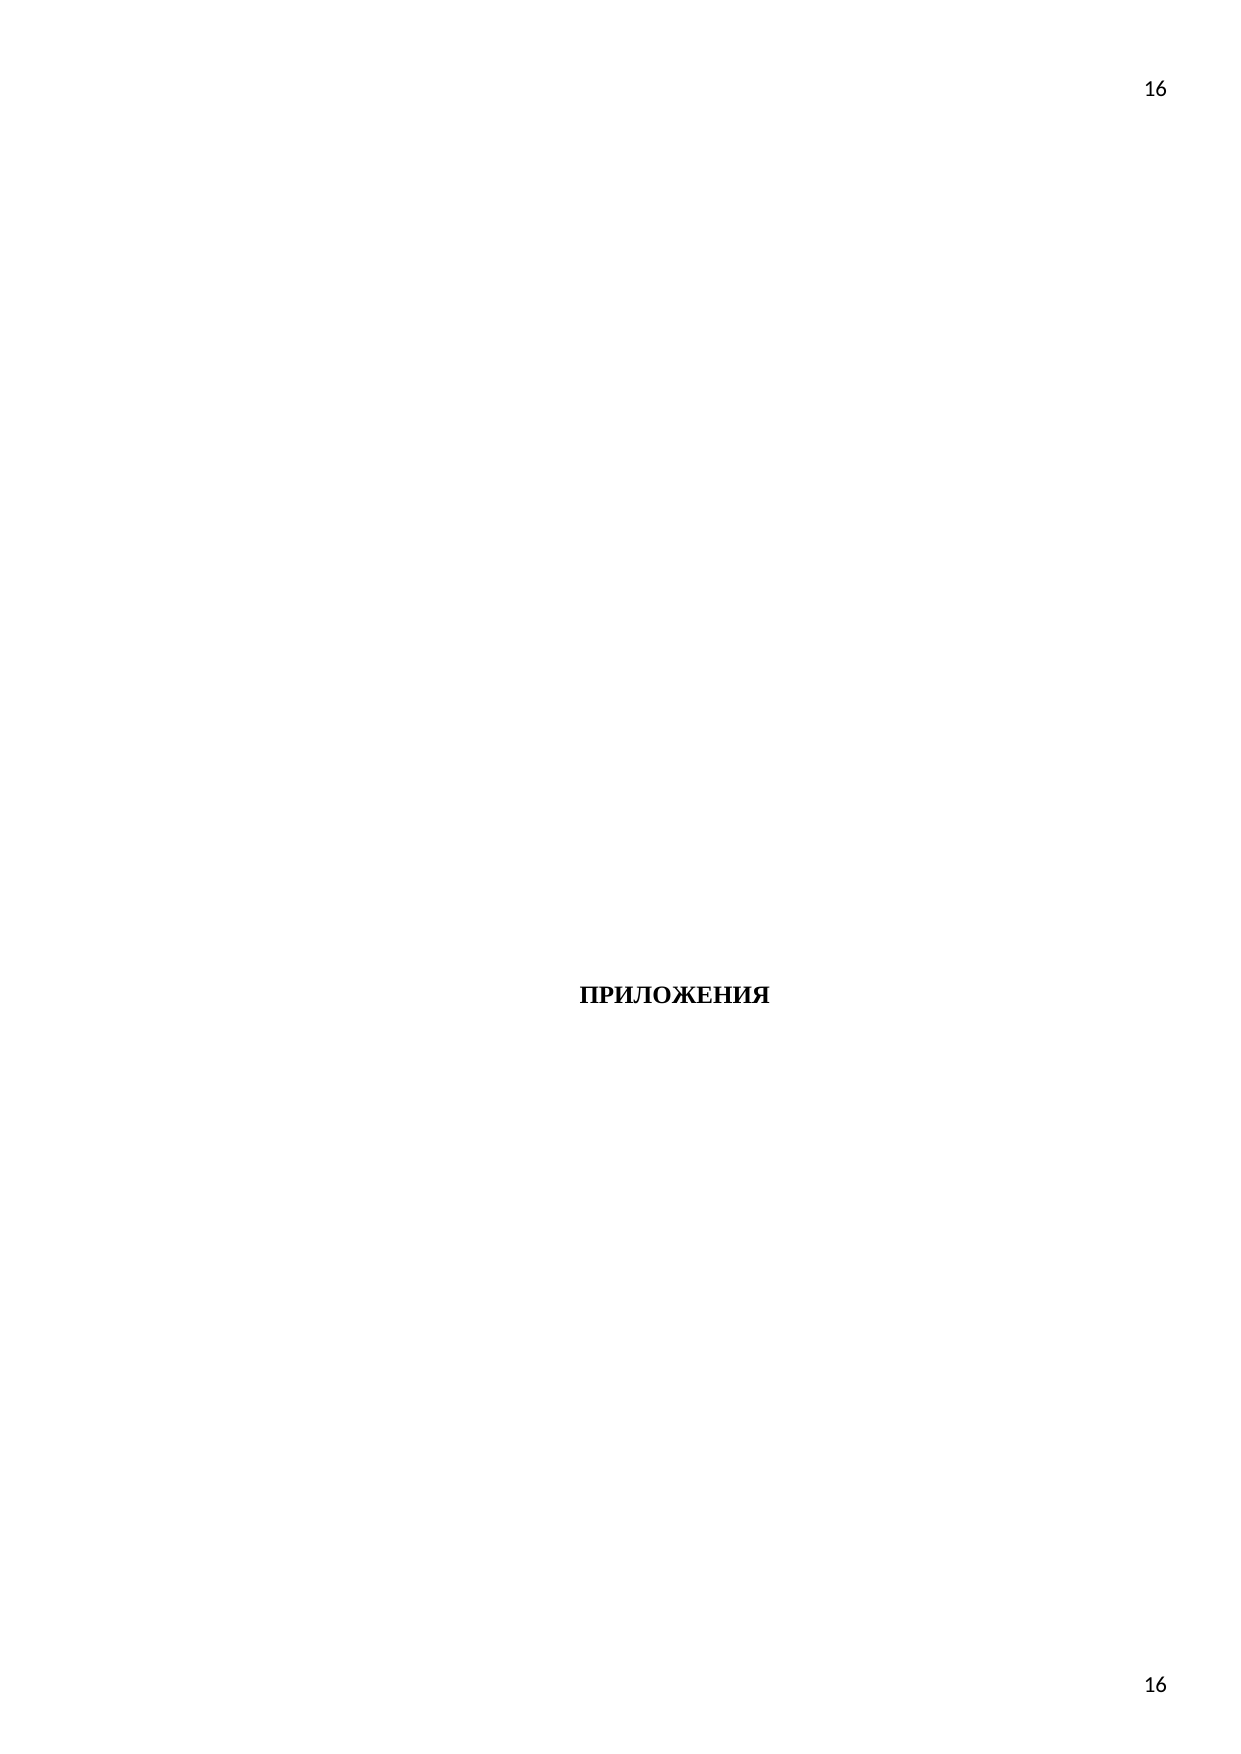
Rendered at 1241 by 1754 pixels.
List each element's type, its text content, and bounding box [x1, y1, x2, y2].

text ПРИЛОЖЕНИЯ [117, 980, 1172, 1009]
